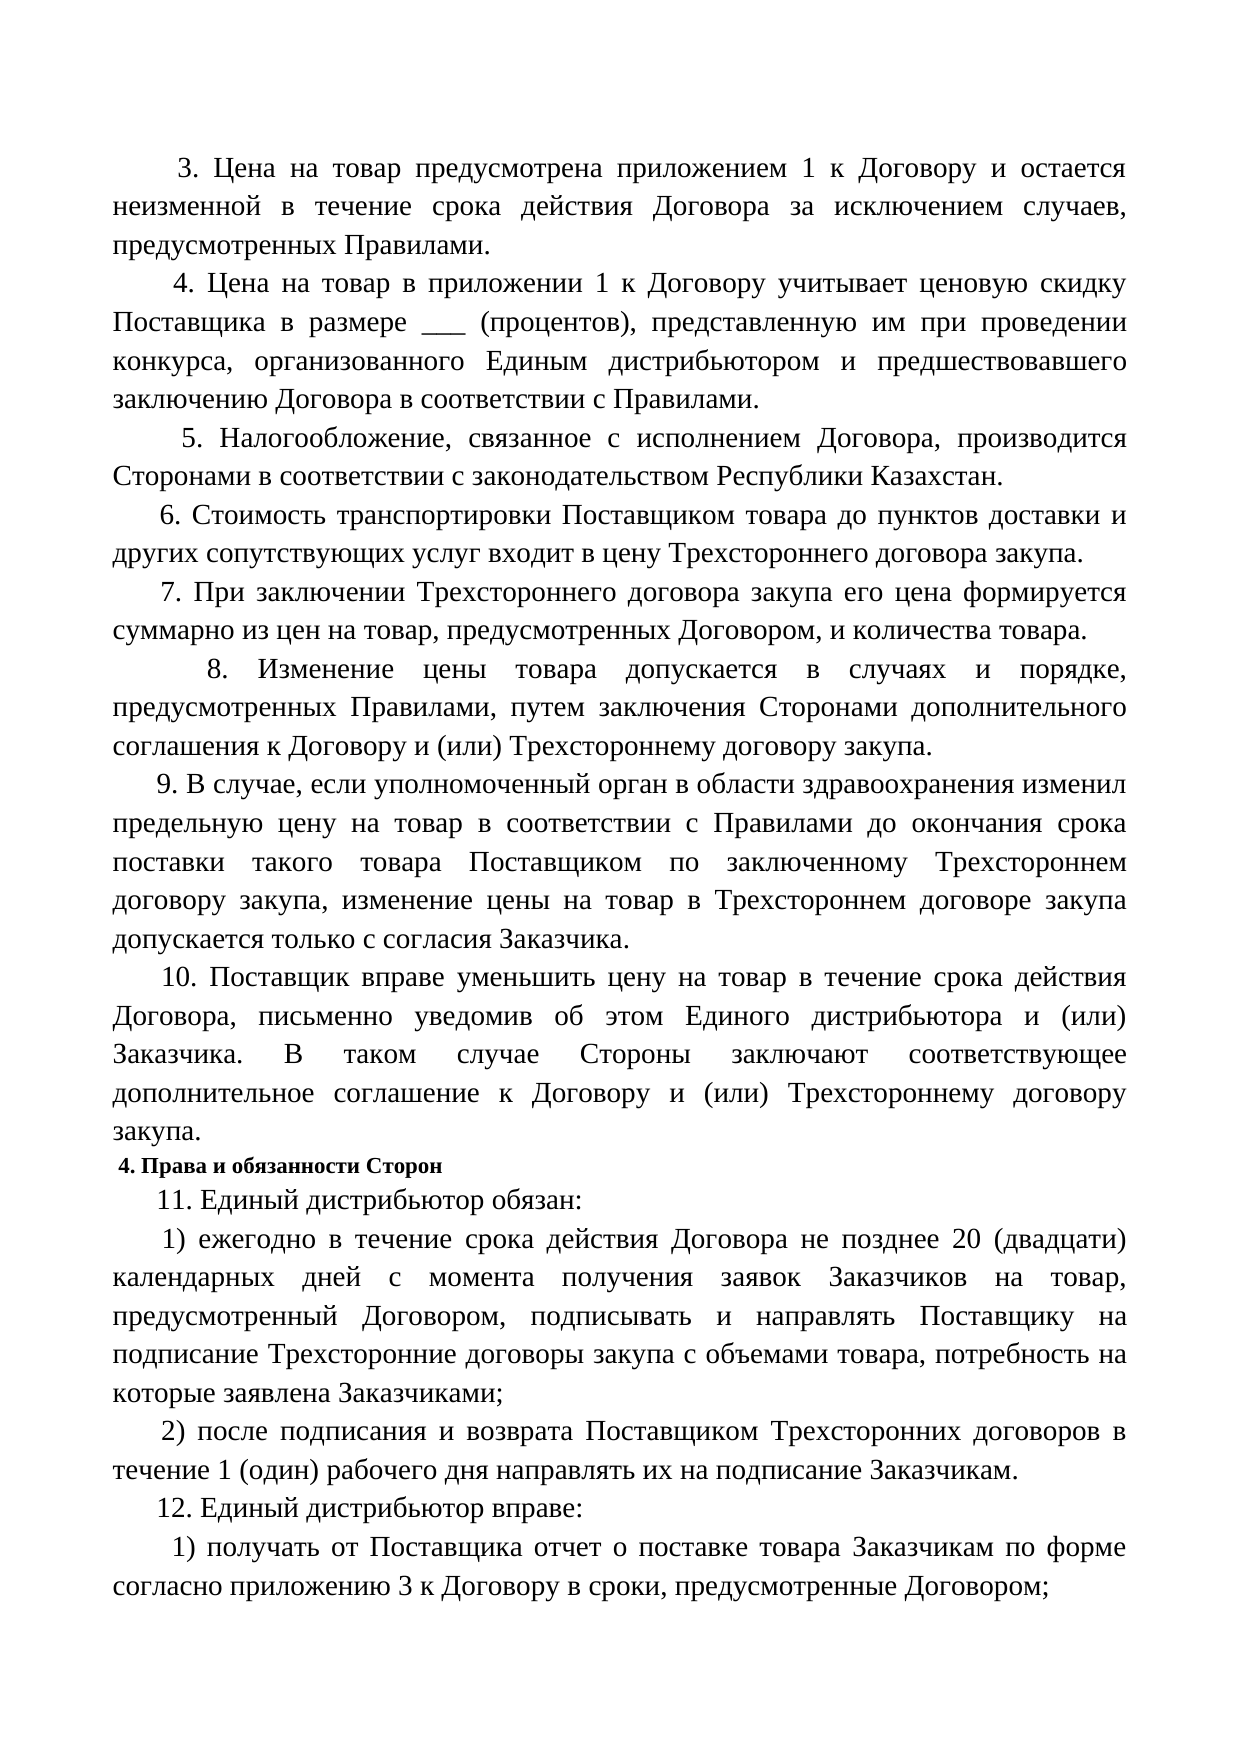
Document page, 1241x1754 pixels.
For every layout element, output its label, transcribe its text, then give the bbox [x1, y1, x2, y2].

text 11. Единый дистрибьютор обязан: [112, 1182, 1128, 1216]
text 12. Единый дистрибьютор вправе: [112, 1491, 1128, 1524]
text 1) получать от Поставщика отчет о поставке товара Заказчикам по форме согласно приложению 3 к Договору в сроки, предусмотренные Договором; [112, 1529, 1128, 1601]
text 8. Изменение цены товара допускается в случаях и порядке, предусмотренных Правилами, путем заключения Сторонами дополнительного соглашения к Договору и (или) Трехстороннему договору закупа. [112, 651, 1128, 762]
text 4. Цена на товар в приложении 1 к Договору учитывает ценовую скидку Поставщика в размере ___ (процентов), представленную им при проведении конкурса, организованного Единым дистрибьютором и предшествовавшего заключению Договора в соответствии с Правилами. [112, 266, 1128, 415]
text 10. Поставщик вправе уменьшить цену на товар в течение срока действия Договора, письменно уведомив об этом Единого дистрибьютора и (или) Заказчика. В таком случае Стороны заключают соответствующее дополнительное соглашение к Договору и (или) Трехстороннему договору закупа. [112, 959, 1128, 1147]
text 6. Стоимость транспортировки Поставщиком товара до пунктов доставки и других сопутствующих услуг входит в цену Трехстороннего договора закупа. [112, 497, 1128, 569]
text 5. Налогообложение, связанное с исполнением Договора, производится Сторонами в соответствии с законодательством Республики Казахстан. [112, 420, 1128, 492]
text 4. Права и обязанности Сторон [112, 1152, 1128, 1178]
text 9. В случае, если уполномоченный орган в области здравоохранения изменил предельную цену на товар в соответствии с Правилами до окончания срока поставки такого товара Поставщиком по заключенному Трехстороннем договору закупа, изменение цены на товар в Трехстороннем договоре закупа допускается только с согласия Заказчика. [112, 767, 1128, 954]
text 3. Цена на товар предусмотрена приложением 1 к Договору и остается неизменной в течение срока действия Договора за исключением случаев, предусмотренных Правилами. [112, 150, 1128, 261]
text 1) ежегодно в течение срока действия Договора не позднее 20 (двадцати) календарных дней с момента получения заявок Заказчиков на товар, предусмотренный Договором, подписывать и направлять Поставщику на подписание Трехсторонние договоры закупа с объемами товара, потребность на которые заявлена Заказчиками; [112, 1221, 1128, 1408]
text 2) после подписания и возврата Поставщиком Трехсторонних договоров в течение 1 (один) рабочего дня направлять их на подписание Заказчикам. [112, 1413, 1128, 1486]
text 7. При заключении Трехстороннего договора закупа его цена формируется суммарно из цен на товар, предусмотренных Договором, и количества товара. [112, 574, 1128, 646]
